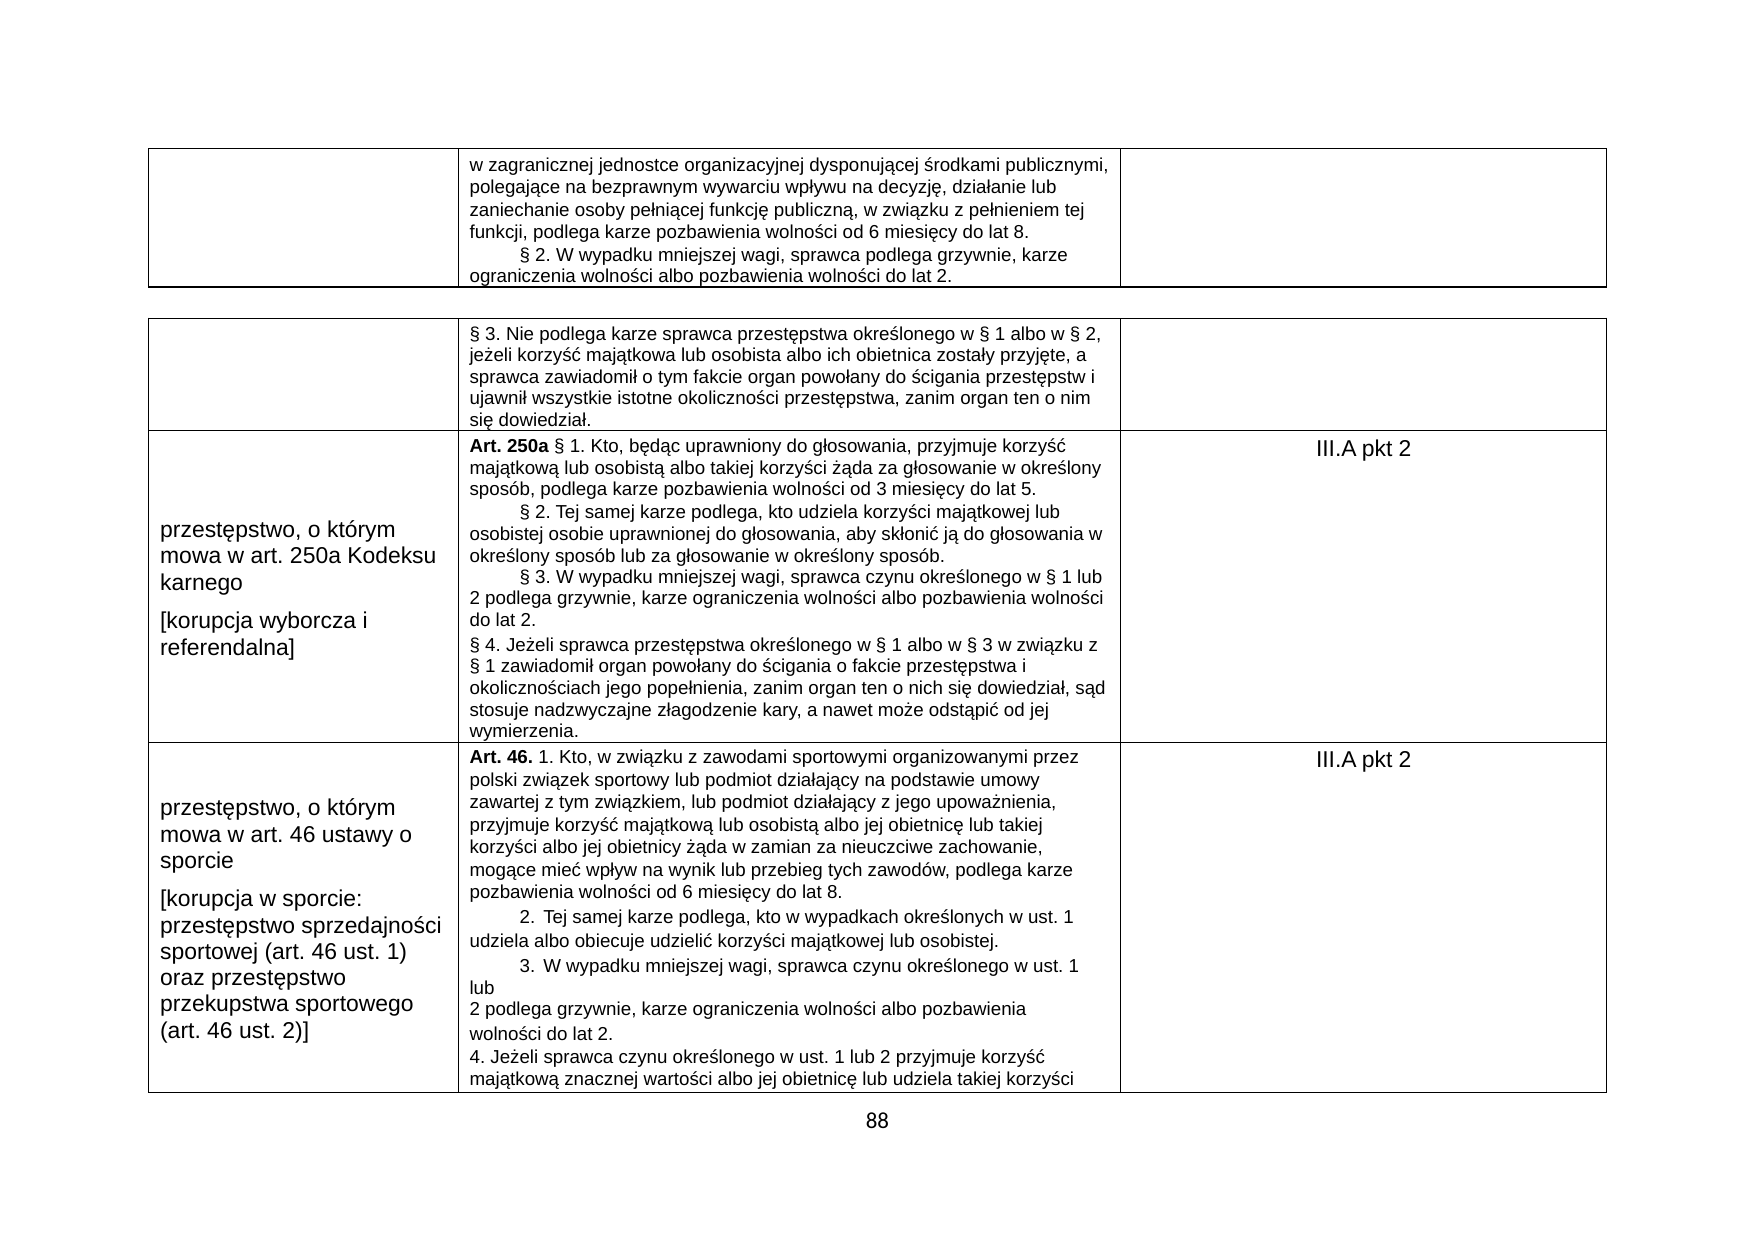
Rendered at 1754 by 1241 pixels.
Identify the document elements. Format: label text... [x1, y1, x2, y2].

table_header [149, 319, 458, 430]
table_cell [459, 743, 1120, 1092]
table_header [1121, 319, 1606, 430]
table_cell Art. 250a § 1. Kto, będąc uprawniony do głosowania, przyjmuje korzyść majątkową lub osobistą albo takiej korzyści żąda za głosowanie w określony sposób, podlega karze pozbawienia wolności od 3 miesięcy do lat 5. § 2. Tej samej karze podlega, kto udziela korzyści majątkowej lub osobistej osobie uprawnionej do głosowania, aby skłonić ją do głosowania w określony sposób lub za głosowanie w określony sposób. § 3. W wypadku mniejszej wagi, sprawca czynu określonego w § 1 lub 2 podlega grzywnie, karze ograniczenia wolności albo pozbawienia wolności do lat 2. § 4. Jeżeli sprawca przestępstwa określonego w § 1 albo w § 3 w związku z § 1 zawiadomił organ powołany do ścigania o fakcie przestępstwa i okolicznościach jego popełnienia, zanim organ ten o nich się dowiedział, sąd stosuje nadzwyczajne złagodzenie kary, a nawet może odstąpić od jej wymierzenia. [459, 431, 1120, 742]
table_header [1121, 149, 1606, 286]
table_header [149, 149, 458, 286]
table_header § 3. Nie podlega karze sprawca przestępstwa określonego w § 1 albo w § 2, jeżeli korzyść majątkowa lub osobista albo ich obietnica zostały przyjęte, a sprawca zawiadomił o tym fakcie organ powołany do ścigania przestępstw i ujawnił wszystkie istotne okoliczności przestępstwa, zanim organ ten o nim się dowiedział. [459, 319, 1120, 430]
table_cell przestępstwo, o którym mowa w art. 250a Kodeksu karnego [korupcja wyborcza i referendalna] [149, 431, 458, 742]
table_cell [149, 743, 458, 1092]
table_cell III.A pkt 2 [1121, 431, 1606, 742]
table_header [459, 149, 1120, 286]
table_cell III.A pkt 2 [1121, 743, 1606, 1092]
